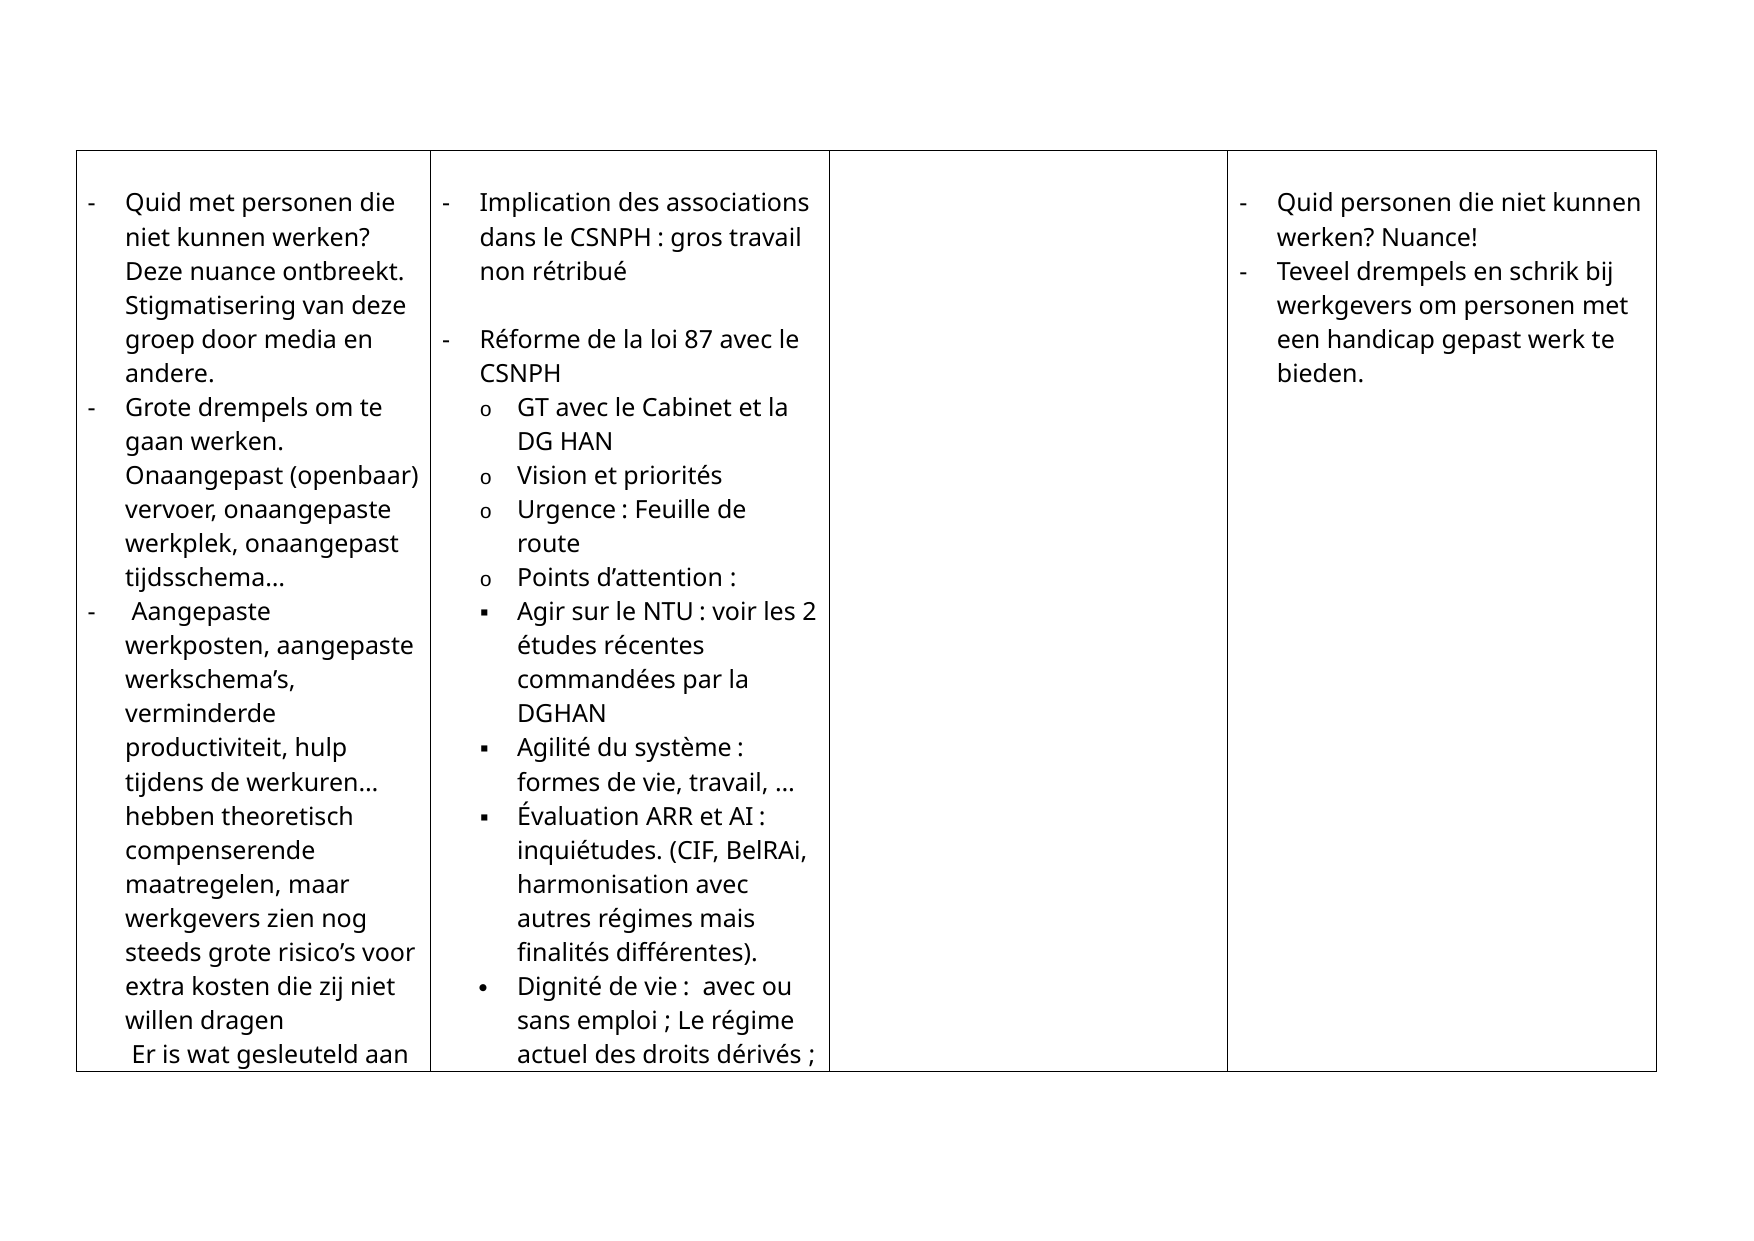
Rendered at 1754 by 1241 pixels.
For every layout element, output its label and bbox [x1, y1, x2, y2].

table_cell [431, 151, 829, 1071]
table_cell [1228, 151, 1656, 1071]
table_cell [77, 151, 430, 1071]
table_cell [830, 151, 1227, 1071]
